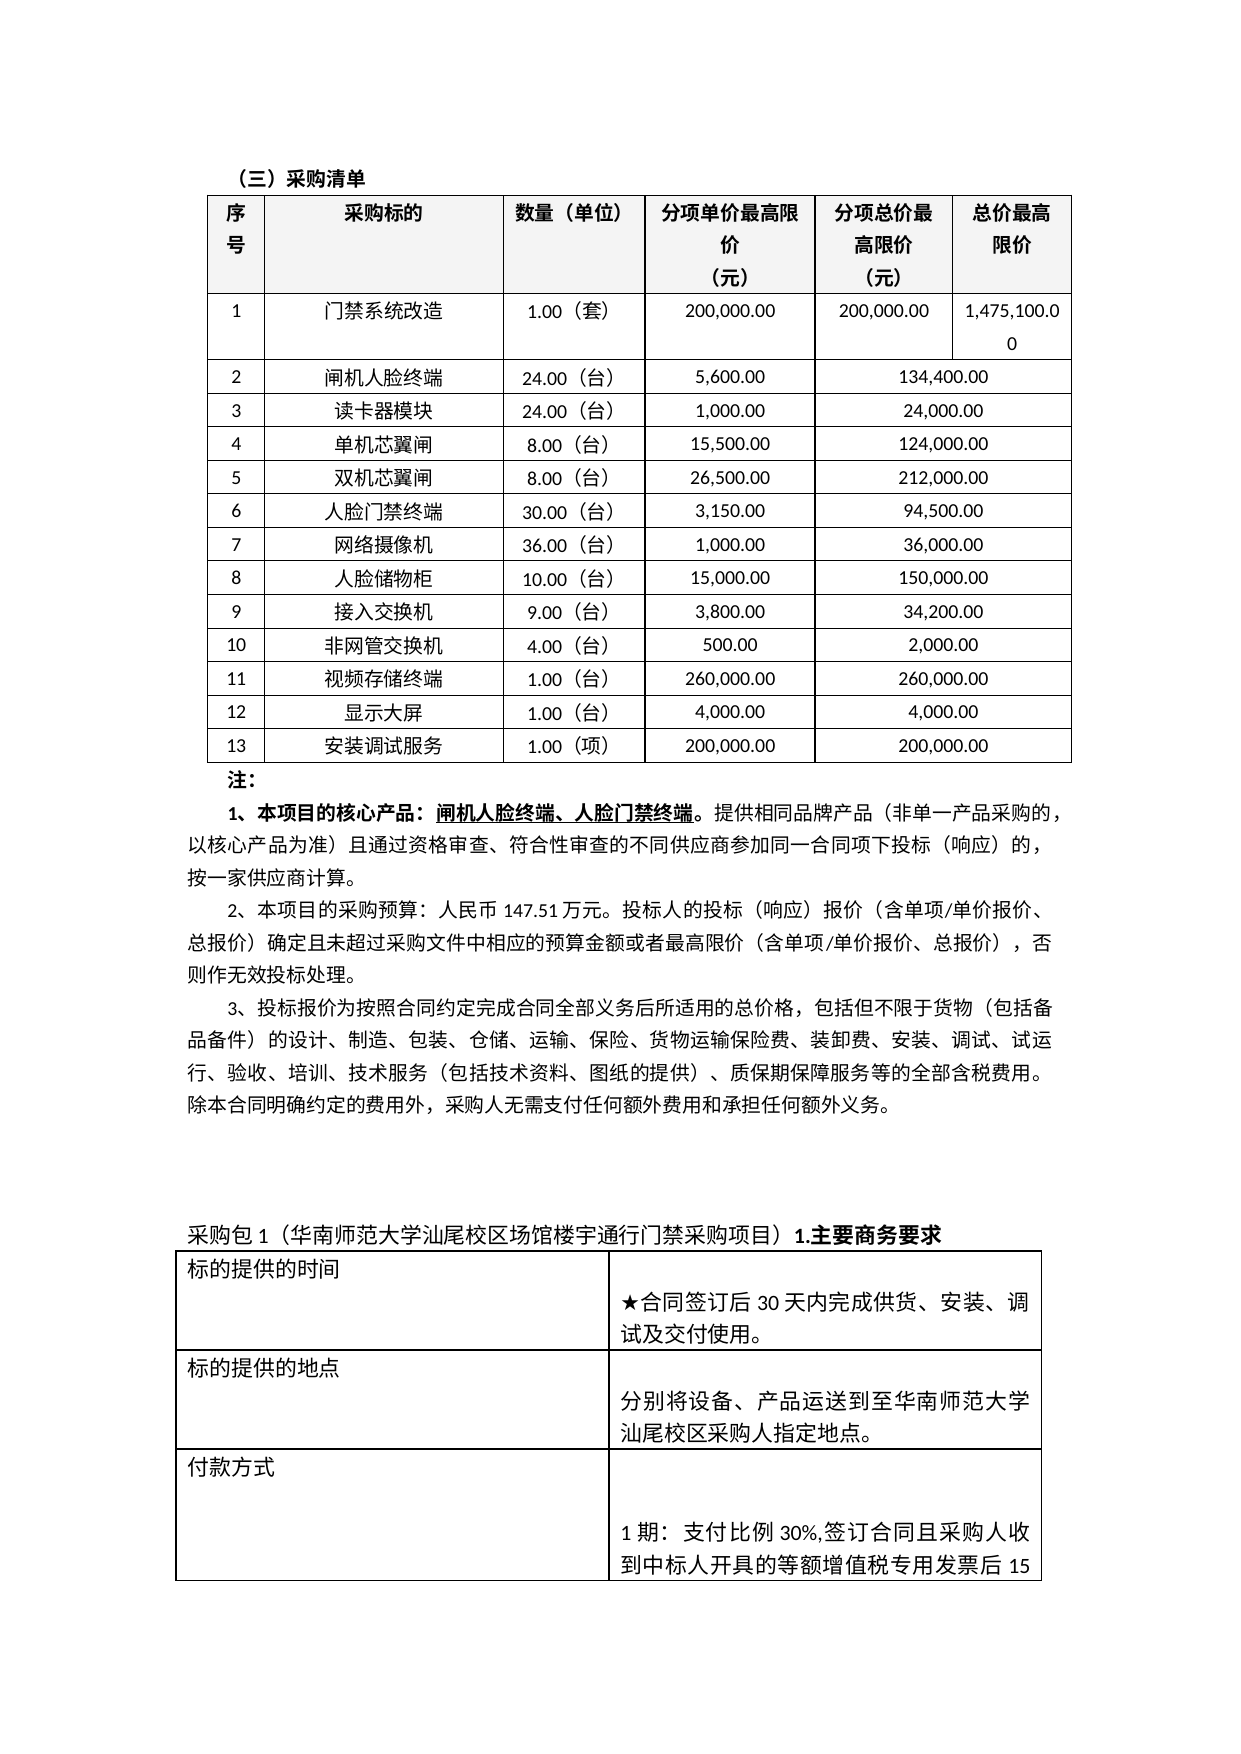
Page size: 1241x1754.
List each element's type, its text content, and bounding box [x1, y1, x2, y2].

table_cell 4 [208, 427, 264, 460]
table_cell 1,475,100.00 [953, 294, 1071, 359]
table_cell 24,000.00 [816, 394, 1071, 426]
table_cell 212,000.00 [816, 461, 1071, 493]
text 3、投标报价为按照合同约定完成合同全部义务后所适用的总价格，包括但不限于货物（包括备品备件）的设计、制造、包装、仓储、运输、保险、货物运输保险费、装卸费、安装、调试、试运行、验收、培训、技术服务（包括技术资料、图纸的提供）、质保期保障服务等的全部含税费用。除本合同明确约定的费用外，采购人无需支付任何额外费用和承担任何额外义务。 [187, 990, 1053, 1120]
table_cell 4,000.00 [816, 696, 1071, 728]
text 2、本项目的采购预算：人民币147.51万元。投标人的投标（响应）报价（含单项/单价报价、总报价）确定且未超过采购文件中相应的预算金额或者最高限价（含单项/单价报价、总报价），否则作无效投标处理。 [187, 893, 1053, 990]
table_cell 5,600.00 [646, 360, 814, 393]
table_cell 36,000.00 [816, 528, 1071, 560]
table_cell 人脸储物柜 [265, 561, 503, 594]
table_cell 2,000.00 [816, 629, 1071, 661]
table_cell 闸机人脸终端 [265, 360, 503, 393]
table_header 数量（单位） [504, 196, 644, 293]
table_cell 1 [208, 294, 264, 359]
text 1、本项目的核心产品：闸机人脸终端、人脸门禁终端。提供相同品牌产品（非单一产品采购的，以核心产品为准）且通过资格审查、符合性审查的不同供应商参加同一合同项下投标（响应）的，按一家供应商计算。 [187, 795, 1053, 893]
table_cell 8 [208, 561, 264, 594]
table_cell 200,000.00 [646, 729, 814, 762]
table_cell 1.00（套） [504, 294, 644, 359]
table_header 分项总价最高限价 （元） [816, 196, 952, 293]
table_cell 人脸门禁终端 [265, 494, 503, 527]
table_cell 26,500.00 [646, 461, 814, 493]
table_cell 200,000.00 [816, 294, 952, 359]
table_cell 安装调试服务 [265, 729, 503, 762]
table_cell 2 [208, 360, 264, 393]
table_cell 8.00（台） [504, 427, 644, 460]
table_cell 网络摄像机 [265, 528, 503, 560]
table_cell 500.00 [646, 629, 814, 661]
table_cell 24.00（台） [504, 360, 644, 393]
table_cell 3,150.00 [646, 494, 814, 527]
table_cell 10 [208, 629, 264, 661]
table_cell 单机芯翼闸 [265, 427, 503, 460]
table_header ★合同签订后30天内完成供货、安装、调试及交付使用。 [610, 1252, 1041, 1349]
table_header 采购标的 [265, 196, 503, 293]
table_cell 13 [208, 729, 264, 762]
table_cell 1.00（项） [504, 729, 644, 762]
table_cell 非网管交换机 [265, 629, 503, 661]
table_cell 11 [208, 662, 264, 694]
table_cell 36.00（台） [504, 528, 644, 560]
table_cell 124,000.00 [816, 427, 1071, 460]
table_cell 3 [208, 394, 264, 426]
table_cell 视频存储终端 [265, 662, 503, 694]
table_cell 200,000.00 [646, 294, 814, 359]
table_cell 34,200.00 [816, 595, 1071, 627]
table_header 序号 [208, 196, 264, 293]
table_cell 3,800.00 [646, 595, 814, 627]
table_cell 1,000.00 [646, 394, 814, 426]
text 注： [187, 763, 1053, 795]
table_header 总价最高限价 [953, 196, 1071, 293]
table_cell 6 [208, 494, 264, 527]
table_cell 4,000.00 [646, 696, 814, 728]
table_cell 15,500.00 [646, 427, 814, 460]
table_cell 10.00（台） [504, 561, 644, 594]
table_cell 260,000.00 [646, 662, 814, 694]
table_cell 94,500.00 [816, 494, 1071, 527]
table_cell 1.00（台） [504, 662, 644, 694]
table_cell 双机芯翼闸 [265, 461, 503, 493]
table_cell 5 [208, 461, 264, 493]
table_cell 200,000.00 [816, 729, 1071, 762]
table_cell 134,400.00 [816, 360, 1071, 393]
table_header 标的提供的时间 [177, 1252, 608, 1349]
text （三）采购清单 [187, 162, 1053, 194]
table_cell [610, 1450, 1041, 1580]
table_cell 读卡器模块 [265, 394, 503, 426]
table_cell 12 [208, 696, 264, 728]
table_cell 9 [208, 595, 264, 627]
table_cell 付款方式 [177, 1450, 608, 1580]
table_cell 8.00（台） [504, 461, 644, 493]
table_cell 4.00（台） [504, 629, 644, 661]
table_cell 1.00（台） [504, 696, 644, 728]
table_cell 1,000.00 [646, 528, 814, 560]
table_header 分项单价最高限价 （元） [646, 196, 814, 293]
table_cell 标的提供的地点 [177, 1351, 608, 1448]
table_cell 显示大屏 [265, 696, 503, 728]
table_cell 接入交换机 [265, 595, 503, 627]
table_cell 门禁系统改造 [265, 294, 503, 359]
table_cell 9.00（台） [504, 595, 644, 627]
text 采购包1（华南师范大学汕尾校区场馆楼宇通行门禁采购项目）1.主要商务要求 [187, 1218, 1053, 1250]
table_cell 24.00（台） [504, 394, 644, 426]
table_cell 30.00（台） [504, 494, 644, 527]
table_cell 150,000.00 [816, 561, 1071, 594]
table_cell 7 [208, 528, 264, 560]
table_cell 260,000.00 [816, 662, 1071, 694]
table_cell 分别将设备、产品运送到至华南师范大学汕尾校区采购人指定地点。 [610, 1351, 1041, 1448]
table_cell 15,000.00 [646, 561, 814, 594]
